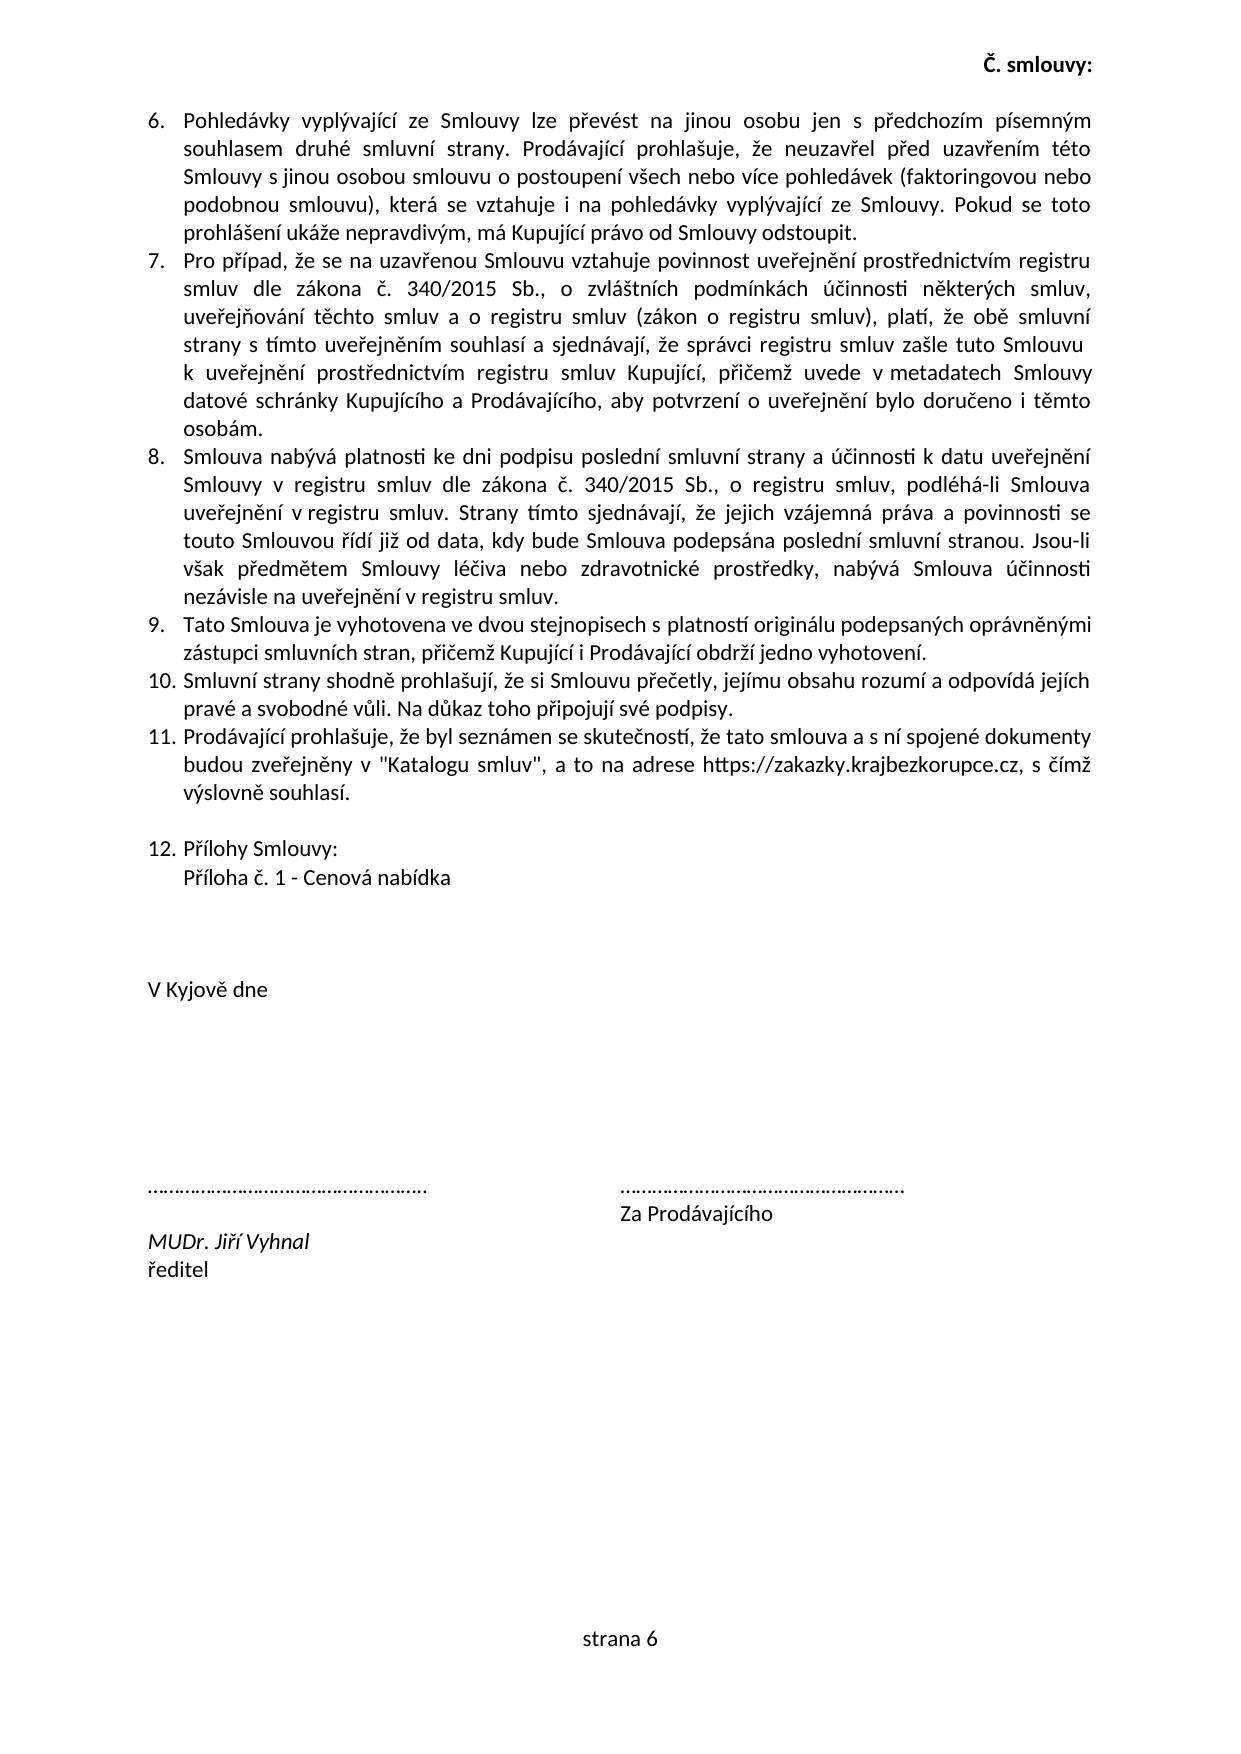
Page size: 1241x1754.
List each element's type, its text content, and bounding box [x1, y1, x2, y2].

list Tato Smlouva je vyhotovena ve dvou stejnopisech s platností originálu podepsaných oprávněnými zástupci smluvních stran, přičemž Kupující i Prodávající obdrží jedno vyhotovení. [148, 610, 1093, 666]
list Pohledávky vyplývající ze Smlouvy lze převést na jinou osobu jen s předchozím písemným souhlasem druhé smluvní strany. Prodávající prohlašuje, že neuzavřel před uzavřením této Smlouvy s jinou osobou smlouvu o postoupení všech nebo více pohledávek (faktoringovou nebo podobnou smlouvu), která se vztahuje i na pohledávky vyplývající ze Smlouvy. Pokud se toto prohlášení ukáže nepravdivým, má Kupující právo od Smlouvy odstoupit. [148, 106, 1093, 246]
list Smlouva nabývá platnosti ke dni podpisu poslední smluvní strany a účinnosti k datu uveřejnění Smlouvy v registru smluv dle zákona č. 340/2015 Sb., o registru smluv, podléhá-li Smlouva uveřejnění v registru smluv. Strany tímto sjednávají, že jejich vzájemná práva a povinnosti se touto Smlouvou řídí již od data, kdy bude Smlouva podepsána poslední smluvní stranou. Jsou-li však předmětem Smlouvy léčiva nebo zdravotnické prostředky, nabývá Smlouva účinnosti nezávisle na uveřejnění v registru smluv. [148, 442, 1093, 610]
list Pro případ, že se na uzavřenou Smlouvu vztahuje povinnost uveřejnění prostřednictvím registru smluv dle zákona č. 340/2015 Sb., o zvláštních podmínkách účinnosti některých smluv, uveřejňování těchto smluv a o registru smluv (zákon o registru smluv), platí, že obě smluvní strany s tímto uveřejněním souhlasí a sjednávají, že správci registru smluv zašle tuto Smlouvu k uveřejnění prostřednictvím registru smluv Kupující, přičemž uvede v metadatech Smlouvy datové schránky Kupujícího a Prodávajícího, aby potvrzení o uveřejnění bylo doručeno i těmto osobám. [148, 246, 1093, 442]
list Smluvní strany shodně prohlašují, že si Smlouvu přečetly, jejímu obsahu rozumí a odpovídá jejích pravé a svobodné vůli. Na důkaz toho připojují své podpisy. [148, 666, 1093, 722]
list Prodávající prohlašuje, že byl seznámen se skutečností, že tato smlouva a s ní spojené dokumenty budou zveřejněny v "Katalogu smluv", a to na adrese https://zakazky.krajbezkorupce.cz, s čímž výslovně souhlasí. [148, 722, 1093, 807]
text ředitel [148, 1255, 1093, 1283]
text …………………………………………….. ……………………………………………… [148, 1171, 1093, 1199]
list Přílohy Smlouvy: [148, 834, 1093, 863]
text Příloha č. 1 - Cenová nabídka [148, 863, 1093, 891]
text V Kyjově dne [148, 975, 1093, 1003]
text MUDr. Jiří Vyhnal [148, 1227, 1093, 1255]
text Za Prodávajícího [148, 1199, 1093, 1227]
